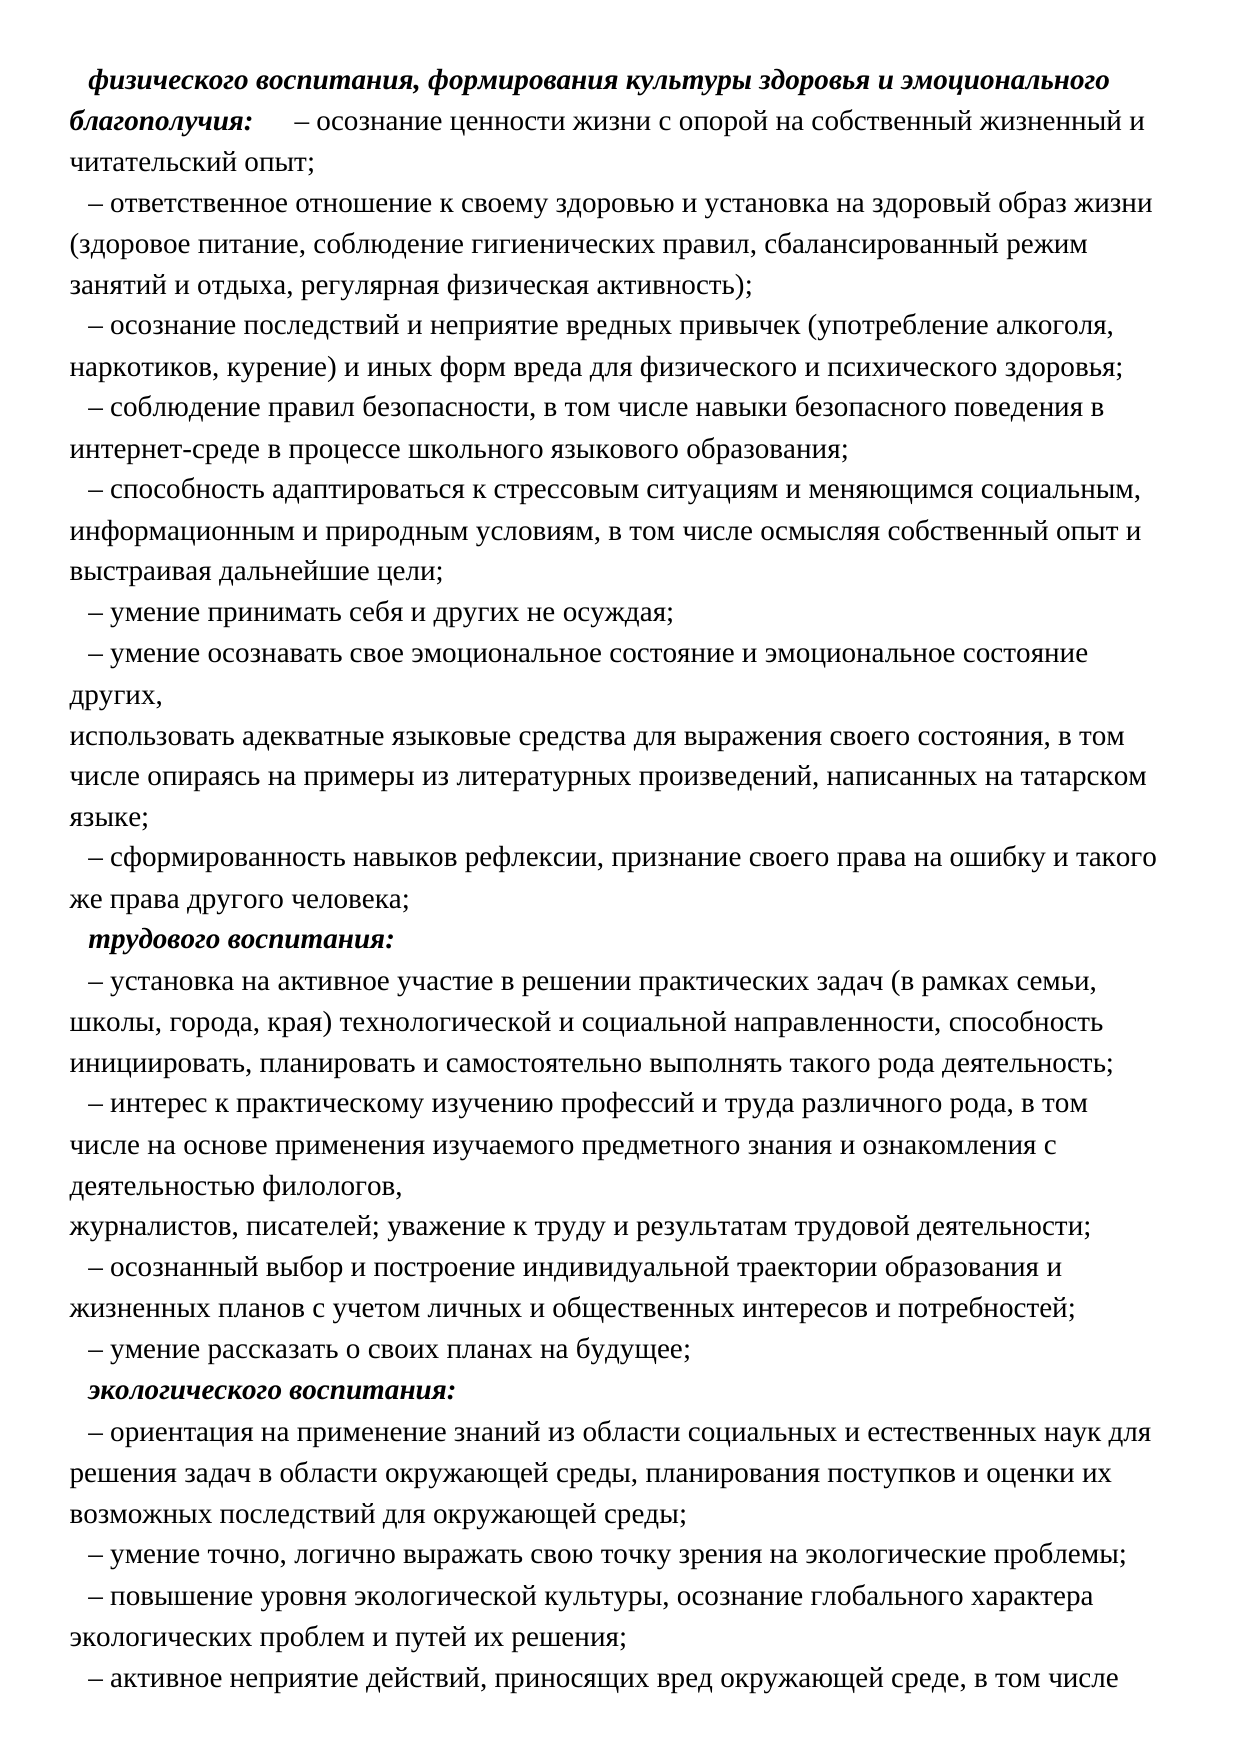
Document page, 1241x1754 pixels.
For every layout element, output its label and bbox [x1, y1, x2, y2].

text [69, 62, 1164, 1695]
